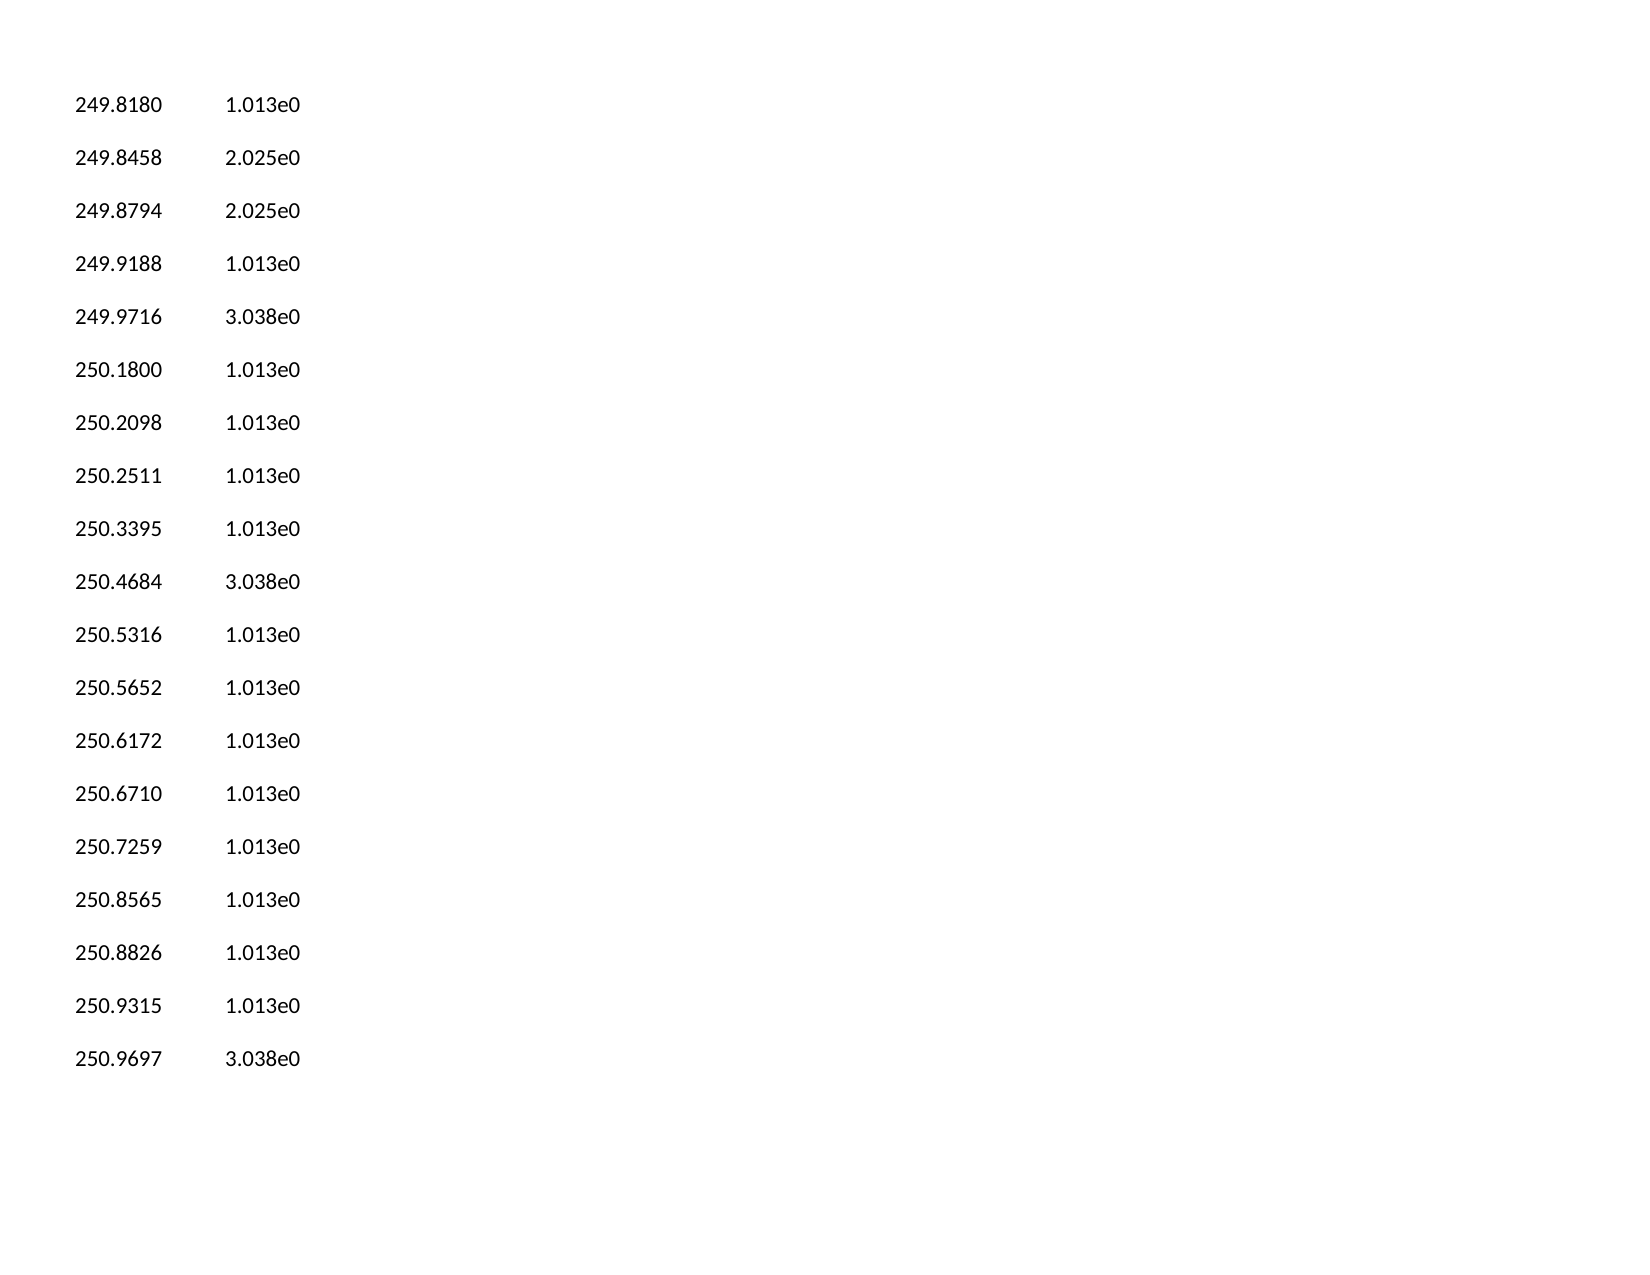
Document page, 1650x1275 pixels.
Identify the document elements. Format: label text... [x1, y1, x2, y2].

text 250.9697 3.038e0 [75, 1044, 1563, 1072]
text 250.8565 1.013e0 [75, 885, 1563, 913]
text 250.1800 1.013e0 [75, 355, 1563, 383]
text 250.8826 1.013e0 [75, 938, 1563, 966]
text 250.2511 1.013e0 [75, 461, 1563, 489]
text 250.5652 1.013e0 [75, 673, 1563, 701]
text 250.6172 1.013e0 [75, 726, 1563, 754]
text 249.8458 2.025e0 [75, 143, 1563, 171]
text 250.3395 1.013e0 [75, 514, 1563, 542]
text 249.8794 2.025e0 [75, 196, 1563, 224]
text 250.2098 1.013e0 [75, 408, 1563, 436]
text 249.9188 1.013e0 [75, 249, 1563, 277]
text 250.9315 1.013e0 [75, 991, 1563, 1019]
text 250.5316 1.013e0 [75, 620, 1563, 648]
text 249.8180 1.013e0 [75, 90, 1563, 118]
text 250.4684 3.038e0 [75, 567, 1563, 595]
text 249.9716 3.038e0 [75, 302, 1563, 330]
text 250.6710 1.013e0 [75, 779, 1563, 807]
text 250.7259 1.013e0 [75, 832, 1563, 860]
